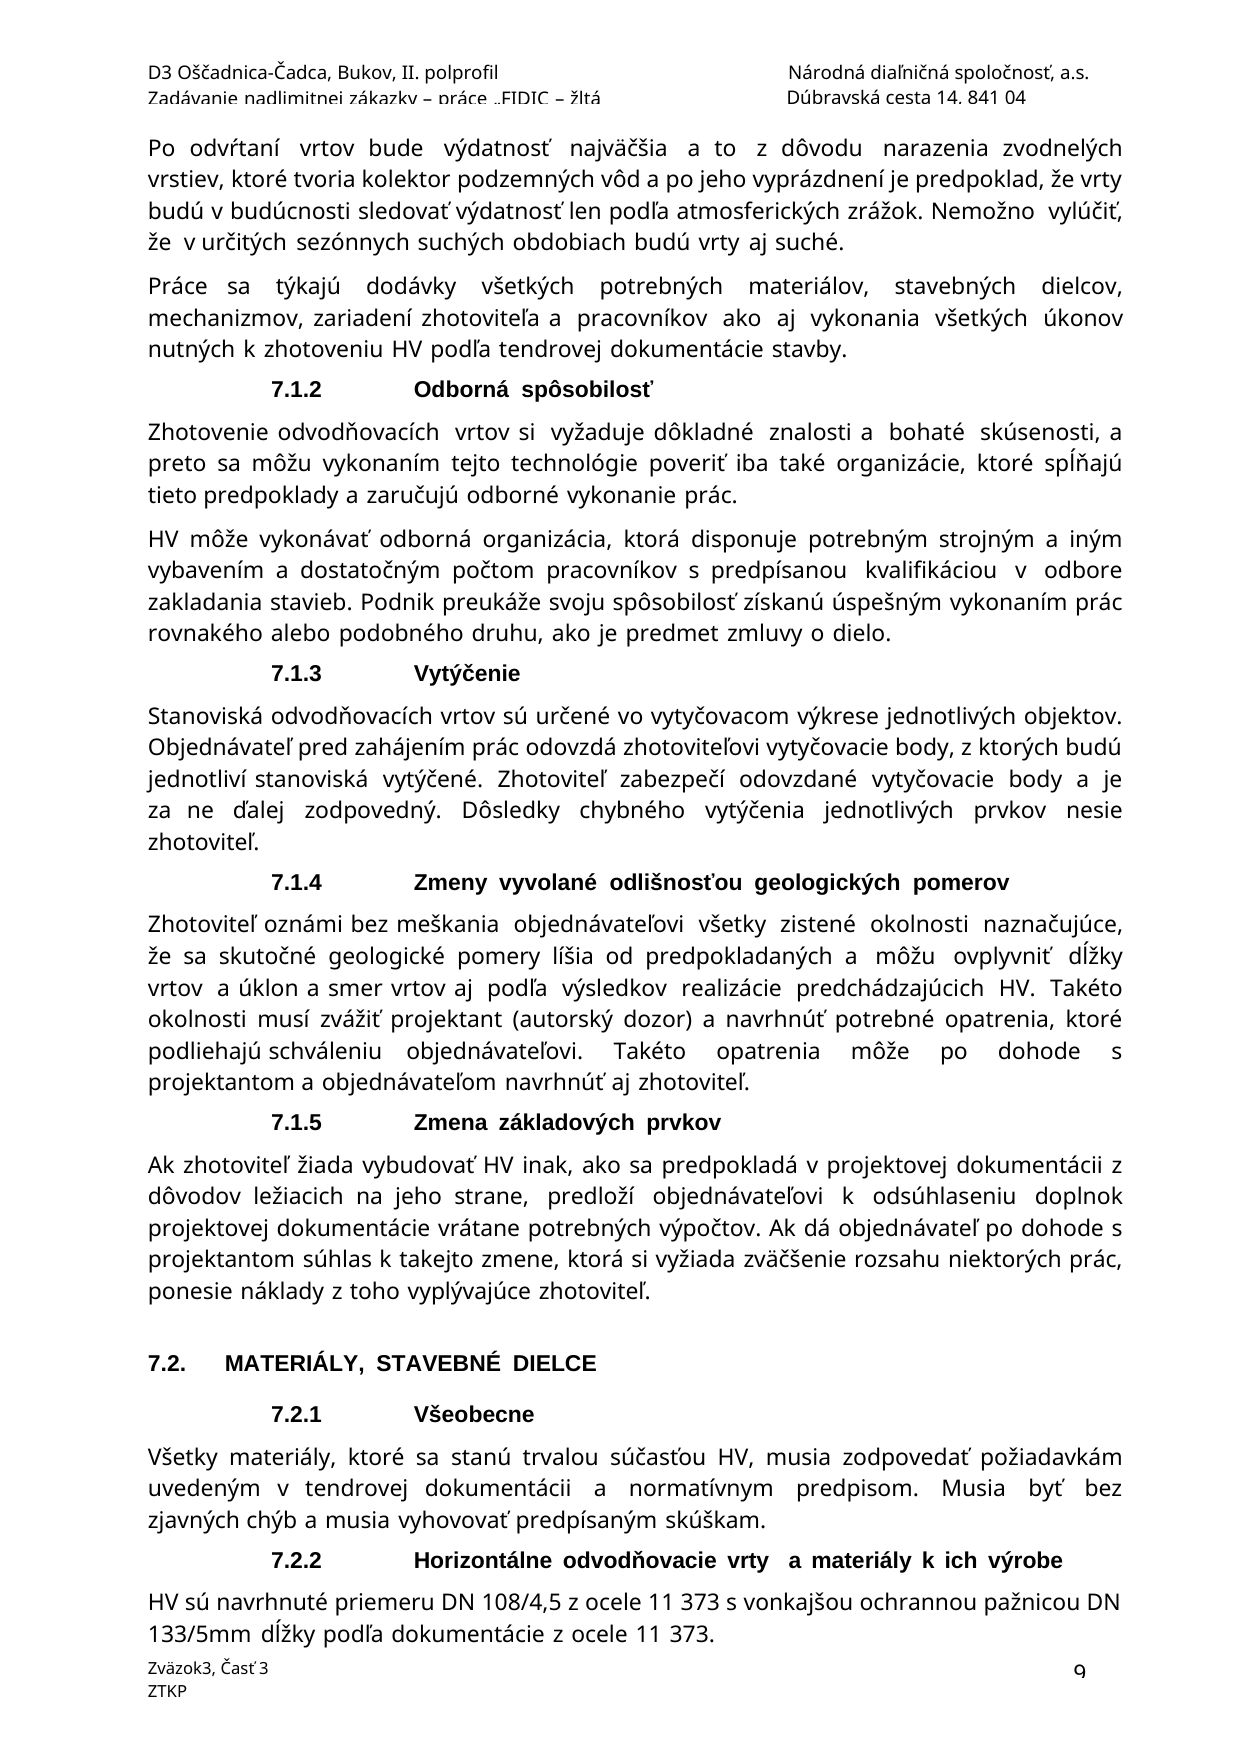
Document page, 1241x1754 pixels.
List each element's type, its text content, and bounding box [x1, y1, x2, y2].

text HV sú navrhnuté priemeru DN 108/4,5 z ocele 11 373 s vonkajšou ochrannou pažnicou DN 133/5mm dĺžky podľa dokumentácie z ocele 11 373. [148, 1586, 1123, 1649]
list Horizontálne odvodňovacie vrty a materiály k ich výrobe [271, 1547, 1134, 1573]
text Stanoviská odvodňovacích vrtov sú určené vo vytyčovacom výkrese jednotlivých objektov. Objednávateľ pred zahájením prác odovzdá zhotoviteľovi vytyčovacie body, z ktorých budú jednotliví stanoviská vytýčené. Zhotoviteľ zabezpečí odovzdané vytyčovacie body a je za ne ďalej zodpovedný. Dôsledky chybného vytýčenia jednotlivých prvkov nesie zhotoviteľ. [148, 700, 1123, 857]
text Ak zhotoviteľ žiada vybudovať HV inak, ako sa predpokladá v projektovej dokumentácii z dôvodov ležiacich na jeho strane, predloží objednávateľovi k odsúhlaseniu doplnok projektovej dokumentácie vrátane potrebných výpočtov. Ak dá objednávateľ po dohode s projektantom súhlas k takejto zmene, ktorá si vyžiada zväčšenie rozsahu niektorých prác, ponesie náklady z toho vyplývajúce zhotoviteľ. [148, 1148, 1123, 1306]
list Zmena základových prvkov [271, 1109, 1134, 1136]
list Zmeny vyvolané odlišnosťou geologických pomerov [271, 869, 1134, 895]
list MATERIÁLY, STAVEBNÉ DIELCE [148, 1350, 1134, 1376]
text Zhotoviteľ oznámi bez meškania objednávateľovi všetky zistené okolnosti naznačujúce, že sa skutočné geologické pomery líšia od predpokladaných a môžu ovplyvniť dĺžky vrtov a úklon a smer vrtov aj podľa výsledkov realizácie predchádzajúcich HV. Takéto okolnosti musí zvážiť projektant (autorský dozor) a navrhnúť potrebné opatrenia, ktoré podliehajú schváleniu objednávateľovi. Takéto opatrenia môže po dohode s projektantom a objednávateľom navrhnúť aj zhotoviteľ. [148, 908, 1123, 1097]
text Po odvŕtaní vrtov bude výdatnosť najväčšia a to z dôvodu narazenia zvodnelých vrstiev, ktoré tvoria kolektor podzemných vôd a po jeho vyprázdnení je predpoklad, že vrty budú v budúcnosti sledovať výdatnosť len podľa atmosferických zrážok. Nemožno vylúčiť, že v určitých sezónnych suchých obdobiach budú vrty aj suché. [148, 132, 1123, 258]
text HV môže vykonávať odborná organizácia, ktorá disponuje potrebným strojným a iným vybavením a dostatočným počtom pracovníkov s predpísanou kvalifikáciou v odbore zakladania stavieb. Podnik preukáže svoju spôsobilosť získanú úspešným vykonaním prác rovnakého alebo podobného druhu, ako je predmet zmluvy o dielo. [148, 522, 1123, 648]
list Odborná spôsobilosť [271, 376, 1134, 402]
list Všeobecne [271, 1401, 1134, 1427]
text Práce sa týkajú dodávky všetkých potrebných materiálov, stavebných dielcov, mechanizmov, zariadení zhotoviteľa a pracovníkov ako aj vykonania všetkých úkonov nutných k zhotoveniu HV podľa tendrovej dokumentácie stavby. [148, 270, 1123, 364]
list Vytýčenie [271, 660, 1134, 687]
text Zhotovenie odvodňovacích vrtov si vyžaduje dôkladné znalosti a bohaté skúsenosti, a preto sa môžu vykonaním tejto technológie poveriť iba také organizácie, ktoré spĺňajú tieto predpoklady a zaručujú odborné vykonanie prác. [148, 416, 1123, 510]
text Všetky materiály, ktoré sa stanú trvalou súčasťou HV, musia zodpovedať požiadavkám uvedeným v tendrovej dokumentácii a normatívnym predpisom. Musia byť bez zjavných chýb a musia vyhovovať predpísaným skúškam. [148, 1441, 1123, 1535]
